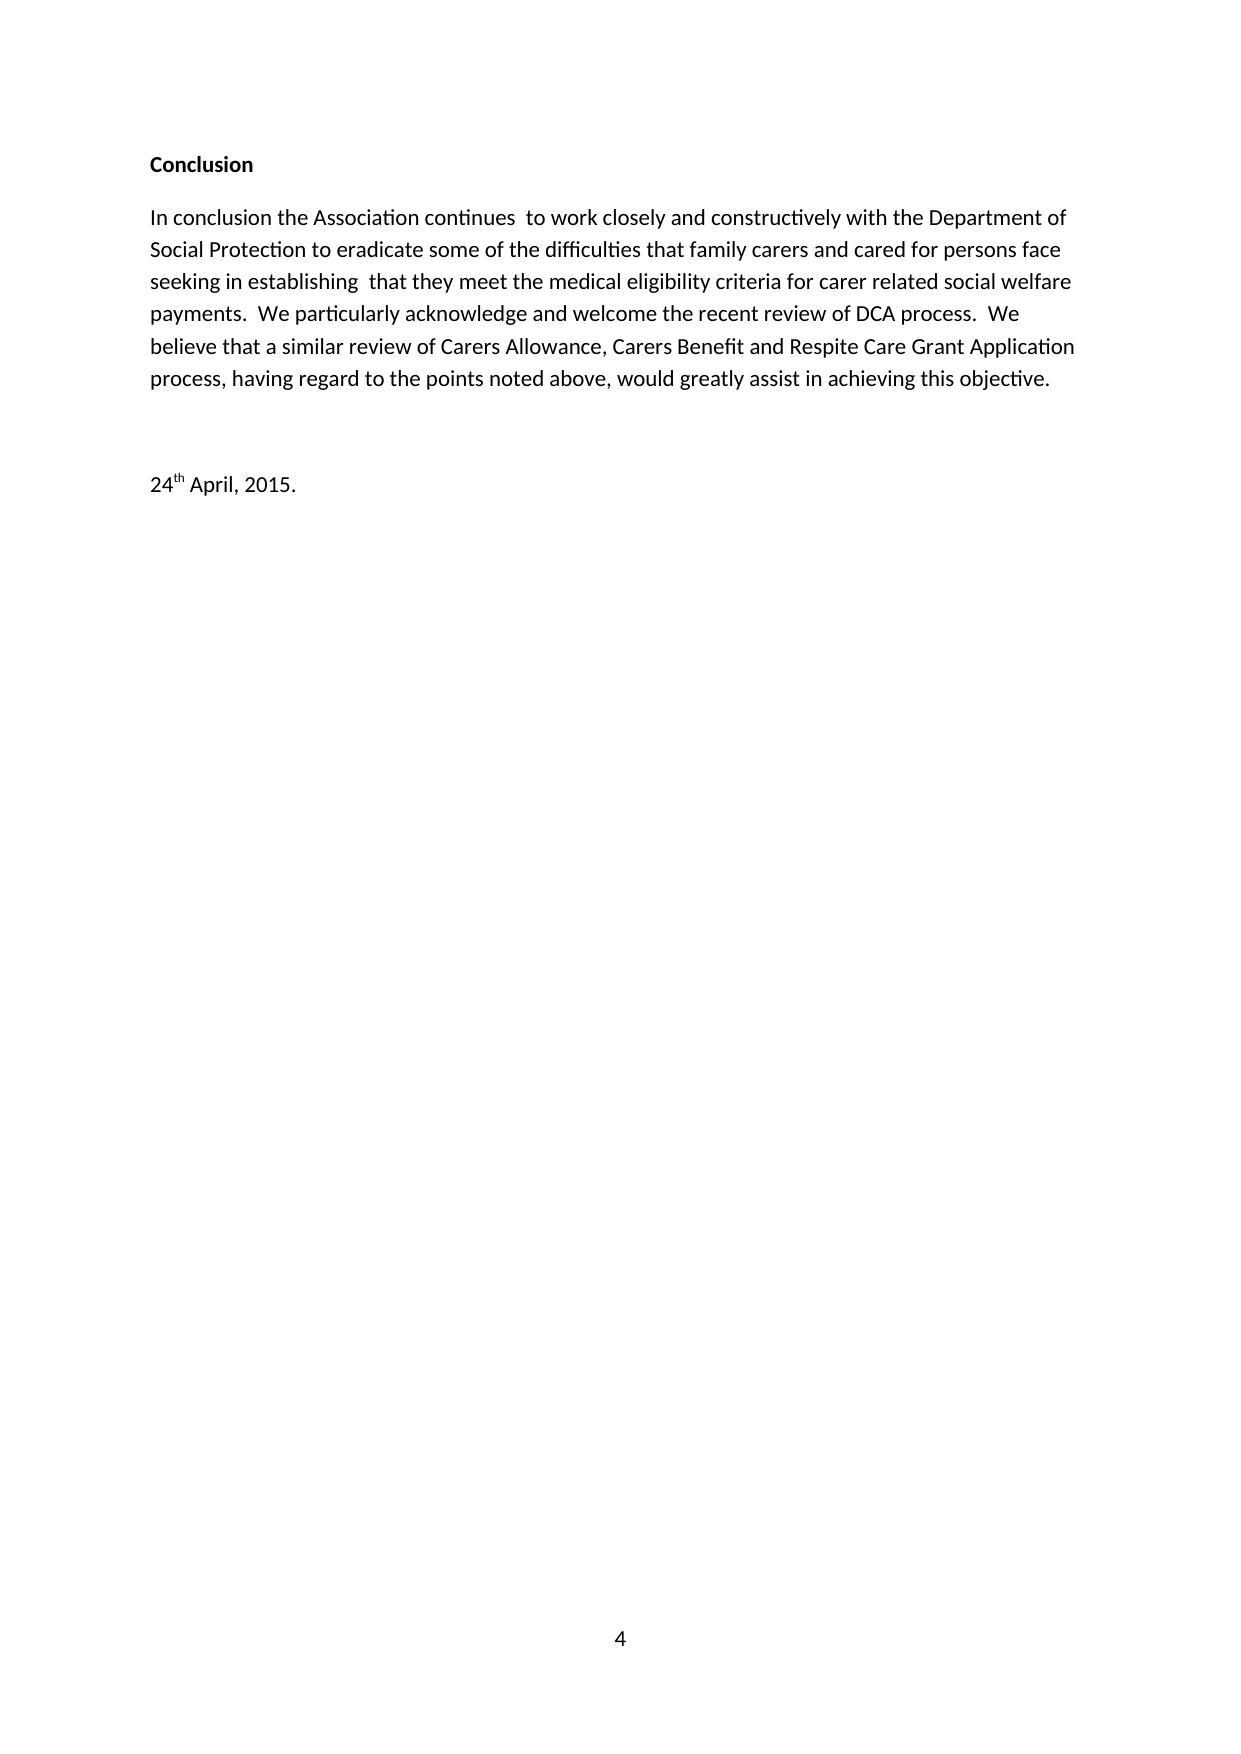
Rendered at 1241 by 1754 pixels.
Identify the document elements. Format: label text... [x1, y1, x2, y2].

text Conclusion [150, 150, 1090, 178]
text In conclusion the Association continues to work closely and constructively with the Department of Social Protection to eradicate some of the difficulties that family carers and cared for persons face seeking in establishing that they meet the medical eligibility criteria for carer related social welfare payments. We particularly acknowledge and welcome the recent review of DCA process. We believe that a similar review of Carers Allowance, Carers Benefit and Respite Care Grant Application process, having regard to the points noted above, would greatly assist in achieving this objective. [150, 203, 1090, 392]
text 24th April, 2015. [150, 470, 1090, 498]
